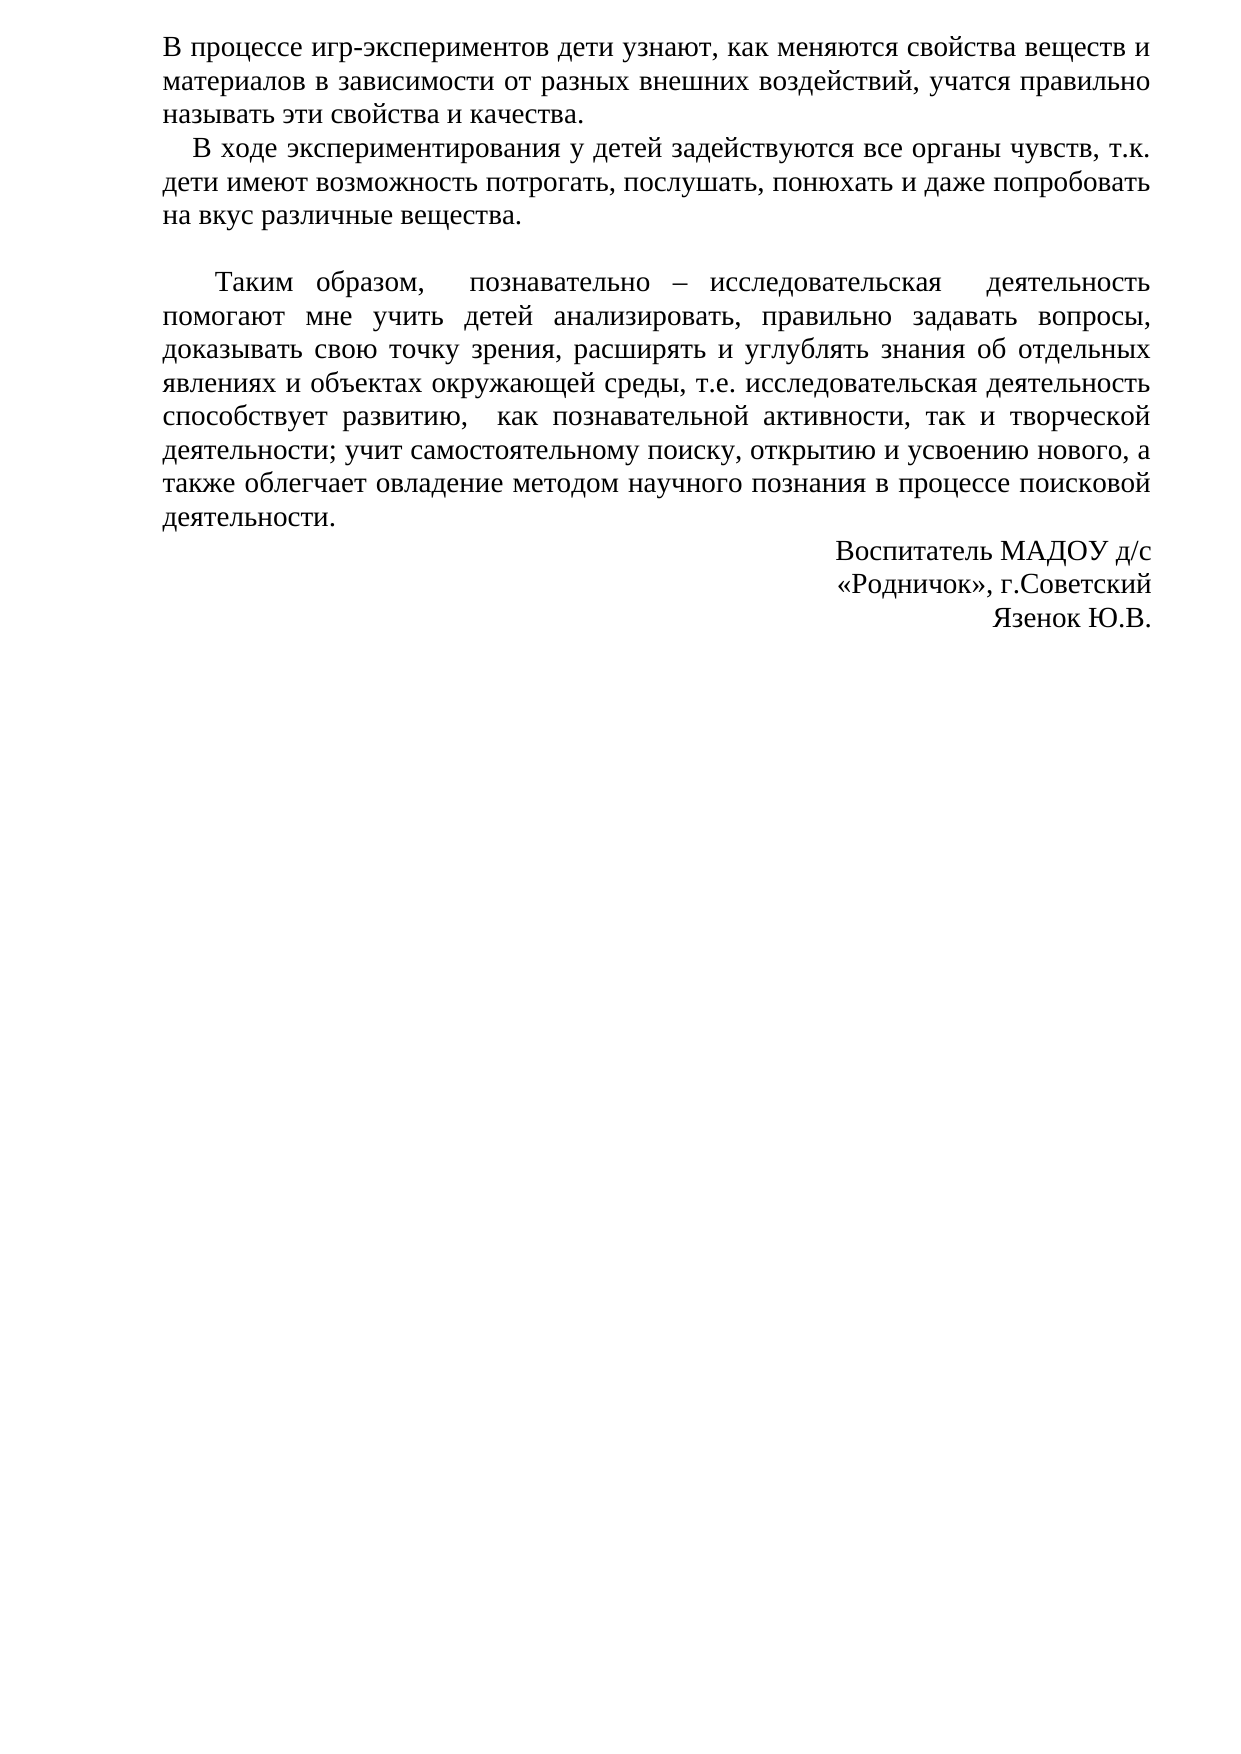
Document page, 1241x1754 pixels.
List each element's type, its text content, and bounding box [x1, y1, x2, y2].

text Воспитатель МАДОУ д/с «Родничок», г.Советский [162, 533, 1152, 600]
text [162, 29, 1152, 130]
text Таким образом, познавательно – исследовательская деятельность помогают мне учить детей анализировать, правильно задавать вопросы, доказывать свою точку зрения, расширять и углублять знания об отдельных явлениях и объектах окружающей среды, т.е. исследовательская деятельность способствует развитию, как познавательной активности, так и творческой деятельности; учит самостоятельному поиску, открытию и усвоению нового, а также облегчает овладение методом научного познания в процессе поисковой деятельности. [162, 264, 1152, 533]
text Язенок Ю.В. [162, 600, 1152, 633]
text В ходе экспериментирования у детей задействуются все органы чувств, т.к. дети имеют возможность потрогать, послушать, понюхать и даже попробовать на вкус различные вещества. [162, 130, 1152, 231]
